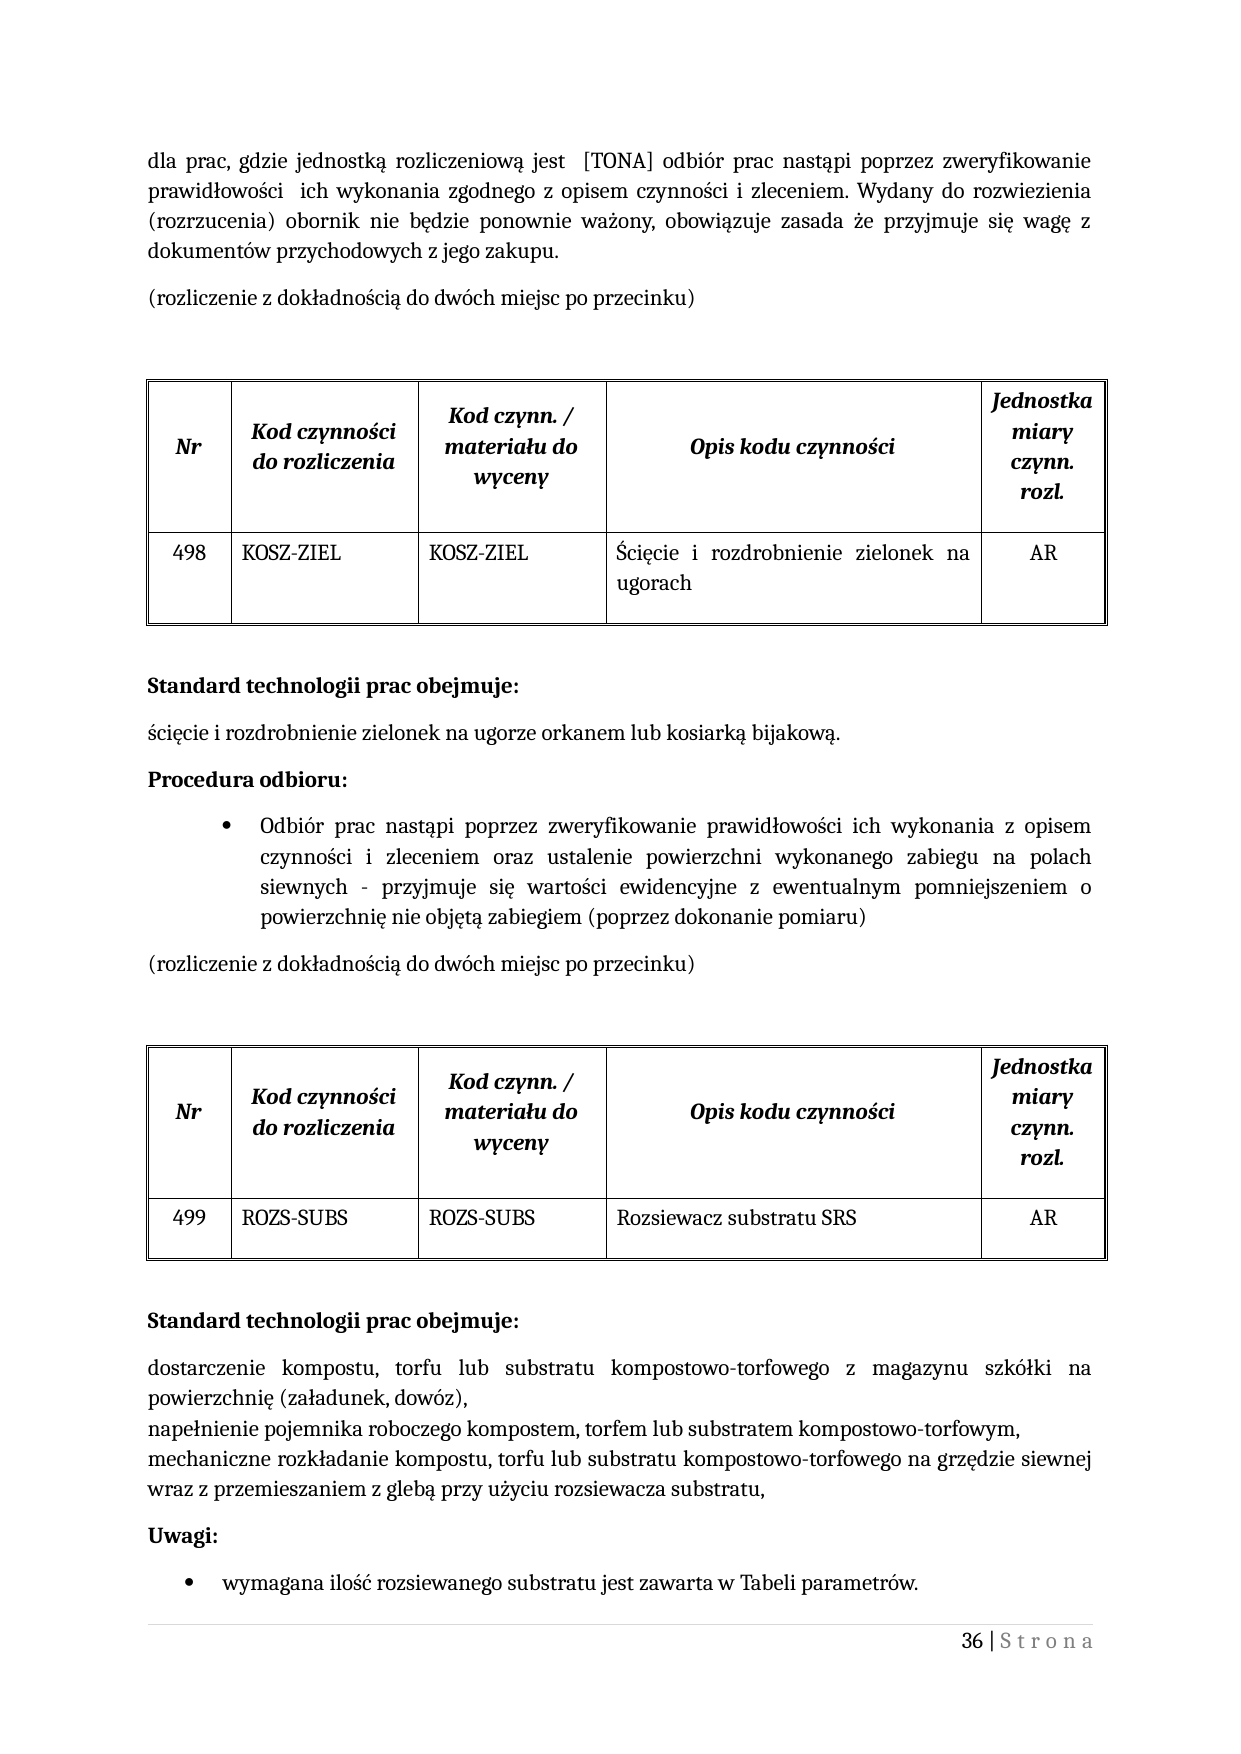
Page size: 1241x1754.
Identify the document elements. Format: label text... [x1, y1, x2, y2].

text Uwagi: [148, 1523, 1093, 1549]
text (rozliczenie z dokładnością do dwóch miejsc po przecinku) [148, 285, 1093, 311]
table_cell AR [982, 1199, 1104, 1258]
table_header Kod czynności do rozliczenia [232, 1048, 418, 1198]
list napełnienie pojemnika roboczego kompostem, torfem lub substratem kompostowo-torfowym, [148, 1415, 1093, 1442]
table_header Jednostka miary czynn. rozl. [982, 382, 1104, 532]
list ścięcie i rozdrobnienie zielonek na ugorze orkanem lub kosiarką bijakową. [148, 719, 1093, 746]
table_cell KOSZ-ZIEL [232, 533, 418, 623]
table_cell KOSZ-ZIEL [419, 533, 606, 623]
table_header Kod czynn. / materiału do wyceny [419, 382, 606, 532]
list dostarczenie kompostu, torfu lub substratu kompostowo-torfowego z magazynu szkółki na powierzchnię (załadunek, dowóz), [148, 1355, 1093, 1411]
table_header Kod czynn. / materiału do wyceny [419, 1048, 606, 1198]
table_header Opis kodu czynności [607, 382, 981, 532]
table_cell ROZS-SUBS [232, 1199, 418, 1258]
text Standard technologii prac obejmuje: [148, 1308, 1093, 1334]
list wymagana ilość rozsiewanego substratu jest zawarta w Tabeli parametrów. [185, 1569, 1093, 1596]
table_cell Ścięcie i rozdrobnienie zielonek na ugorach [607, 533, 981, 623]
text (rozliczenie z dokładnością do dwóch miejsc po przecinku) [148, 951, 1093, 977]
table_header Kod czynności do rozliczenia [232, 382, 418, 532]
table_cell Rozsiewacz substratu SRS [607, 1199, 981, 1258]
table_header Opis kodu czynności [607, 1048, 981, 1198]
text Standard technologii prac obejmuje: [148, 673, 1093, 699]
table_header Jednostka miary czynn. rozl. [982, 1048, 1104, 1198]
list dla prac, gdzie jednostką rozliczeniową jest [TONA] odbiór prac nastąpi poprzez zweryfikowanie prawidłowości ich wykonania zgodnego z opisem czynności i zleceniem. Wydany do rozwiezienia (rozrzucenia) obornik nie będzie ponownie ważony, obowiązuje zasada że przyjmuje się wagę z dokumentów przychodowych z jego zakupu. [148, 148, 1093, 264]
table_cell AR [982, 533, 1104, 623]
table_header Nr [149, 1048, 231, 1198]
list mechaniczne rozkładanie kompostu, torfu lub substratu kompostowo-torfowego na grzędzie siewnej wraz z przemieszaniem z glebą przy użyciu rozsiewacza substratu, [148, 1446, 1093, 1502]
table_cell ROZS-SUBS [419, 1199, 606, 1258]
table_header Nr [149, 382, 231, 532]
list Odbiór prac nastąpi poprzez zweryfikowanie prawidłowości ich wykonania z opisem czynności i zleceniem oraz ustalenie powierzchni wykonanego zabiegu na polach siewnych - przyjmuje się wartości ewidencyjne z ewentualnym pomniejszeniem o powierzchnię nie objętą zabiegiem (poprzez dokonanie pomiaru) [223, 813, 1093, 930]
table_cell 499 [149, 1199, 231, 1258]
table_cell 498 [149, 533, 231, 623]
text Procedura odbioru: [148, 766, 1093, 793]
